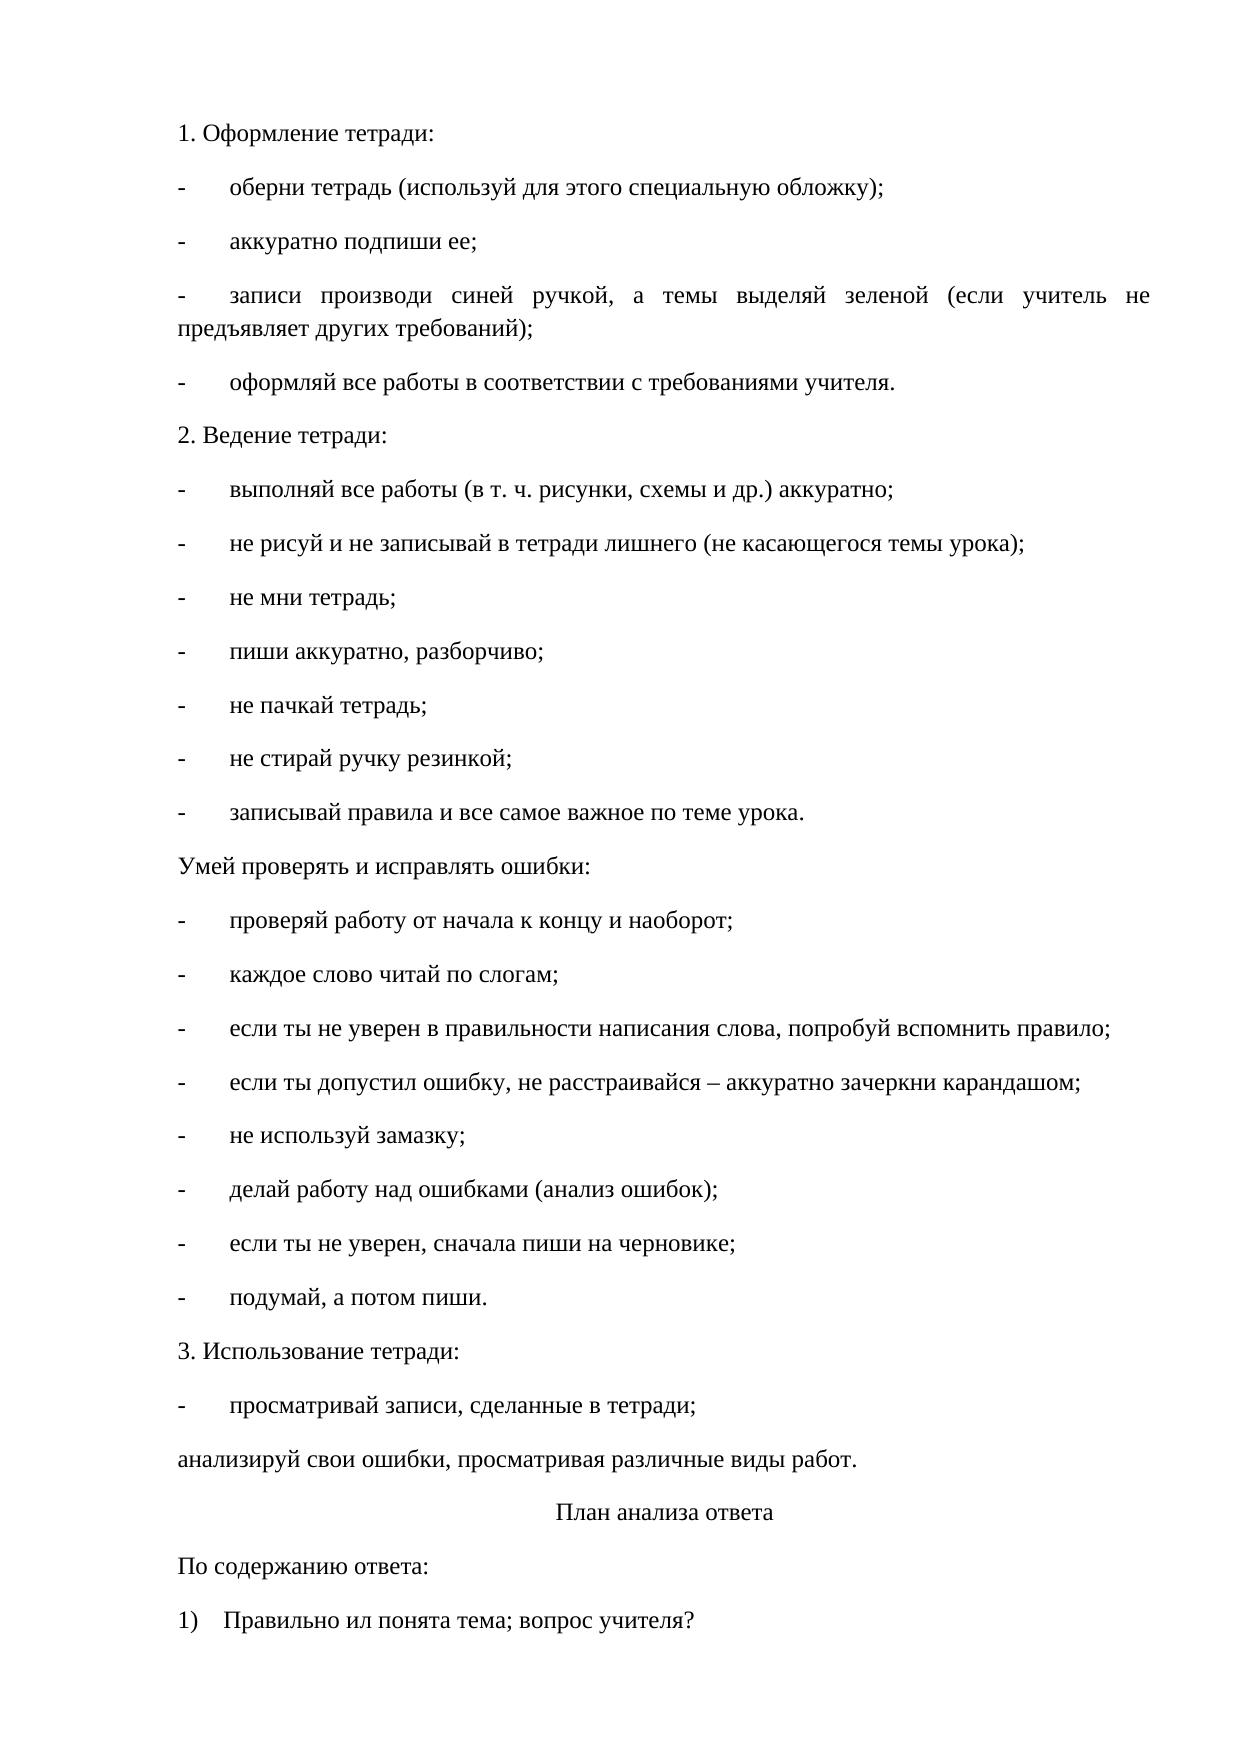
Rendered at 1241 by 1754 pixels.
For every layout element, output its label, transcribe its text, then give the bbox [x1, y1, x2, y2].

text - проверяй работу от начала к концу и наоборот; [177, 905, 1152, 934]
text - не рисуй и не записывай в тетради лишнего (не касающегося темы урока); [177, 528, 1152, 557]
text 2. Ведение тетради: [177, 420, 1152, 449]
text - оформляй все работы в соответствии с требованиями учителя. [177, 367, 1152, 395]
text - выполняй все работы (в т. ч. рисунки, схемы и др.) аккуратно; [177, 474, 1152, 503]
text 1) Правильно ил понята тема; вопрос учителя? [177, 1605, 1152, 1634]
text - если ты не уверен, сначала пиши на черновике; [177, 1228, 1152, 1257]
text - аккуратно подпиши ее; [177, 226, 1152, 254]
text - оберни тетрадь (используй для этого специальную обложку); [177, 172, 1152, 201]
text - записывай правила и все самое важное по теме урока. [177, 797, 1152, 826]
text - если ты допустил ошибку, не расстраивайся – аккуратно зачеркни карандашом; [177, 1067, 1152, 1095]
text План анализа ответа [177, 1497, 1152, 1526]
text - не стирай ручку резинкой; [177, 743, 1152, 772]
text - подумай, а потом пиши. [177, 1282, 1152, 1311]
text - каждое слово читай по слогам; [177, 959, 1152, 988]
text - если ты не уверен в правильности написания слова, попробуй вспомнить правило; [177, 1013, 1152, 1042]
text 3. Использование тетради: [177, 1336, 1152, 1365]
text анализируй свои ошибки, просматривая различные виды работ. [177, 1444, 1152, 1472]
text По содержанию ответа: [177, 1551, 1152, 1580]
text - не мни тетрадь; [177, 582, 1152, 611]
text Умей проверять и исправлять ошибки: [177, 851, 1152, 880]
text - просматривай записи, сделанные в тетради; [177, 1390, 1152, 1418]
text - не используй замазку; [177, 1121, 1152, 1149]
text 1. Оформление тетради: [177, 118, 1152, 147]
text - записи производи синей ручкой, а темы выделяй зеленой (если учитель не предъявляет других требований); [177, 280, 1152, 341]
text - делай работу над ошибками (анализ ошибок); [177, 1174, 1152, 1203]
text - не пачкай тетрадь; [177, 690, 1152, 718]
text - пиши аккуратно, разборчиво; [177, 636, 1152, 664]
